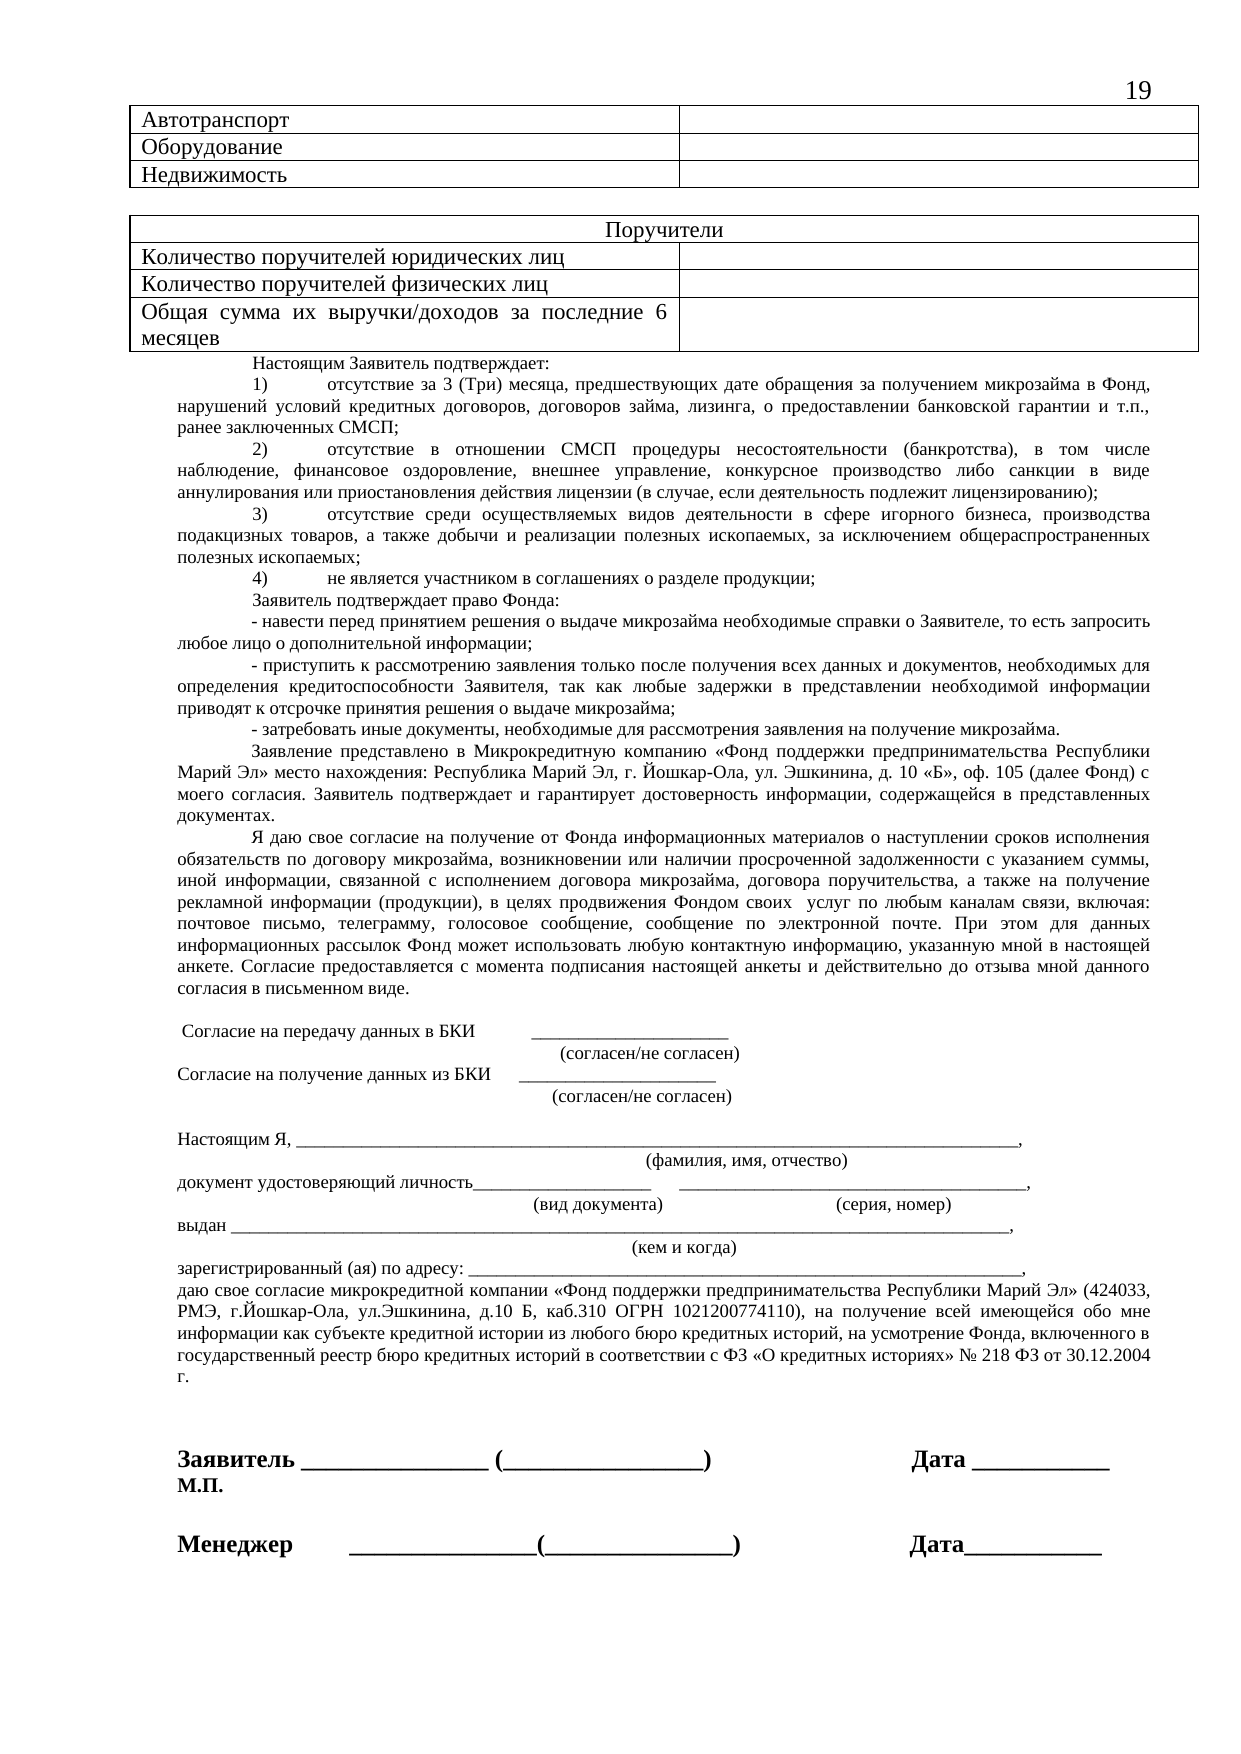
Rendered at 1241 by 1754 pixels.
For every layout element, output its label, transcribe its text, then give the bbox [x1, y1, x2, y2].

text - навести перед принятием решения о выдаче микрозайма необходимые справки о Заявителе, то есть запросить любое лицо о дополнительной информации; [177, 610, 1152, 653]
table_cell Количество поручителей юридических лиц [131, 243, 679, 269]
text Согласие на получение данных из БКИ _____________________ [177, 1063, 1152, 1085]
text даю свое согласие микрокредитной компании «Фонд поддержки предпринимательства Республики Марий Эл» (424033, РМЭ, г.Йошкар-Ола, ул.Эшкинина, д.10 Б, каб.310 ОГРН 1021200774110), на получение всей имеющейся обо мне информации как субъекте кредитной истории из любого бюро кредитных историй, на усмотрение Фонда, включенного в государственный реестр бюро кредитных историй в соответствии с ФЗ «О кредитных историях» № 218 ФЗ от 30.12.2004 г. [177, 1279, 1152, 1387]
text Заявитель подтверждает право Фонда: [177, 589, 1152, 610]
text (вид документа) (серия, номер) [177, 1192, 1152, 1214]
text 3) отсутствие среди осуществляемых видов деятельности в сфере игорного бизнеса, производства подакцизных товаров, а также добычи и реализации полезных ископаемых, за исключением общераспространенных полезных ископаемых; [177, 502, 1152, 567]
table_cell [680, 161, 1198, 187]
text (фамилия, имя, отчество) [177, 1149, 1152, 1171]
table_cell [680, 243, 1198, 269]
table_cell Количество поручителей физических лиц [131, 270, 679, 297]
table_cell Общая сумма их выручки/доходов за последние 6 месяцев [131, 298, 679, 351]
text (согласен/не согласен) [177, 1042, 1152, 1063]
table_cell [680, 106, 1198, 132]
table_cell [680, 298, 1198, 351]
text Менеджер _______________(_______________) Дата___________ [177, 1529, 1152, 1558]
text М.П. [177, 1473, 1152, 1497]
text Заявление представлено в Микрокредитную компанию «Фонд поддержки предпринимательства Республики Марий Эл» место нахождения: Республика Марий Эл, г. Йошкар-Ола, ул. Эшкинина, д. 10 «Б», оф. 105 (далее Фонд) с моего согласия. Заявитель подтверждает и гарантирует достоверность информации, содержащейся в представленных документах. [177, 740, 1152, 826]
text (согласен/не согласен) [177, 1085, 1152, 1106]
table_cell Недвижимость [131, 161, 679, 187]
table_cell [680, 270, 1198, 297]
text зарегистрированный (ая) по адресу: ___________________________________________________________, [177, 1257, 1152, 1279]
text выдан ___________________________________________________________________________________, [177, 1214, 1152, 1236]
text 2) отсутствие в отношении СМСП процедуры несостоятельности (банкротства), в том числе наблюдение, финансовое оздоровление, внешнее управление, конкурсное производство либо санкции в виде аннулирования или приостановления действия лицензии (в случае, если деятельность подлежит лицензированию); [177, 438, 1152, 502]
text Заявитель _______________ (________________) Дата ___________ [177, 1444, 1152, 1473]
text Настоящим Я, _____________________________________________________________________________, [177, 1128, 1152, 1149]
table_cell Автотранспорт [131, 106, 679, 132]
table_cell Оборудование [131, 134, 679, 160]
text 1) отсутствие за 3 (Три) месяца, предшествующих дате обращения за получением микрозайма в Фонд, нарушений условий кредитных договоров, договоров займа, лизинга, о предоставлении банковской гарантии и т.п., ранее заключенных СМСП; [177, 373, 1152, 438]
text Согласие на передачу данных в БКИ _____________________ [177, 1020, 1152, 1042]
text - приступить к рассмотрению заявления только после получения всех данных и документов, необходимых для определения кредитоспособности Заявителя, так как любые задержки в представлении необходимой информации приводят к отсрочке принятия решения о выдаче микрозайма; [177, 653, 1152, 718]
text Настоящим Заявитель подтверждает: [74, 352, 1152, 373]
table_header Поручители [131, 216, 1198, 242]
table_cell [680, 134, 1198, 160]
text Я даю свое согласие на получение от Фонда информационных материалов о наступлении сроков исполнения обязательств по договору микрозайма, возникновении или наличии просроченной задолженности с указанием суммы, иной информации, связанной с исполнением договора микрозайма, договора поручительства, а также на получение рекламной информации (продукции), в целях продвижения Фондом своих услуг по любым каналам связи, включая: почтовое письмо, телеграмму, голосовое сообщение, сообщение по электронной почте. При этом для данных информационных рассылок Фонд может использовать любую контактную информацию, указанную мной в настоящей анкете. Согласие предоставляется с момента подписания настоящей анкеты и действительно до отзыва мной данного согласия в письменном виде. [177, 826, 1152, 998]
text документ удостоверяющий личность___________________ _____________________________________, [177, 1171, 1152, 1192]
text 4) не является участником в соглашениях о разделе продукции; [74, 567, 1152, 589]
text (кем и когда) [177, 1236, 1152, 1257]
text - затребовать иные документы, необходимые для рассмотрения заявления на получение микрозайма. [177, 718, 1152, 740]
